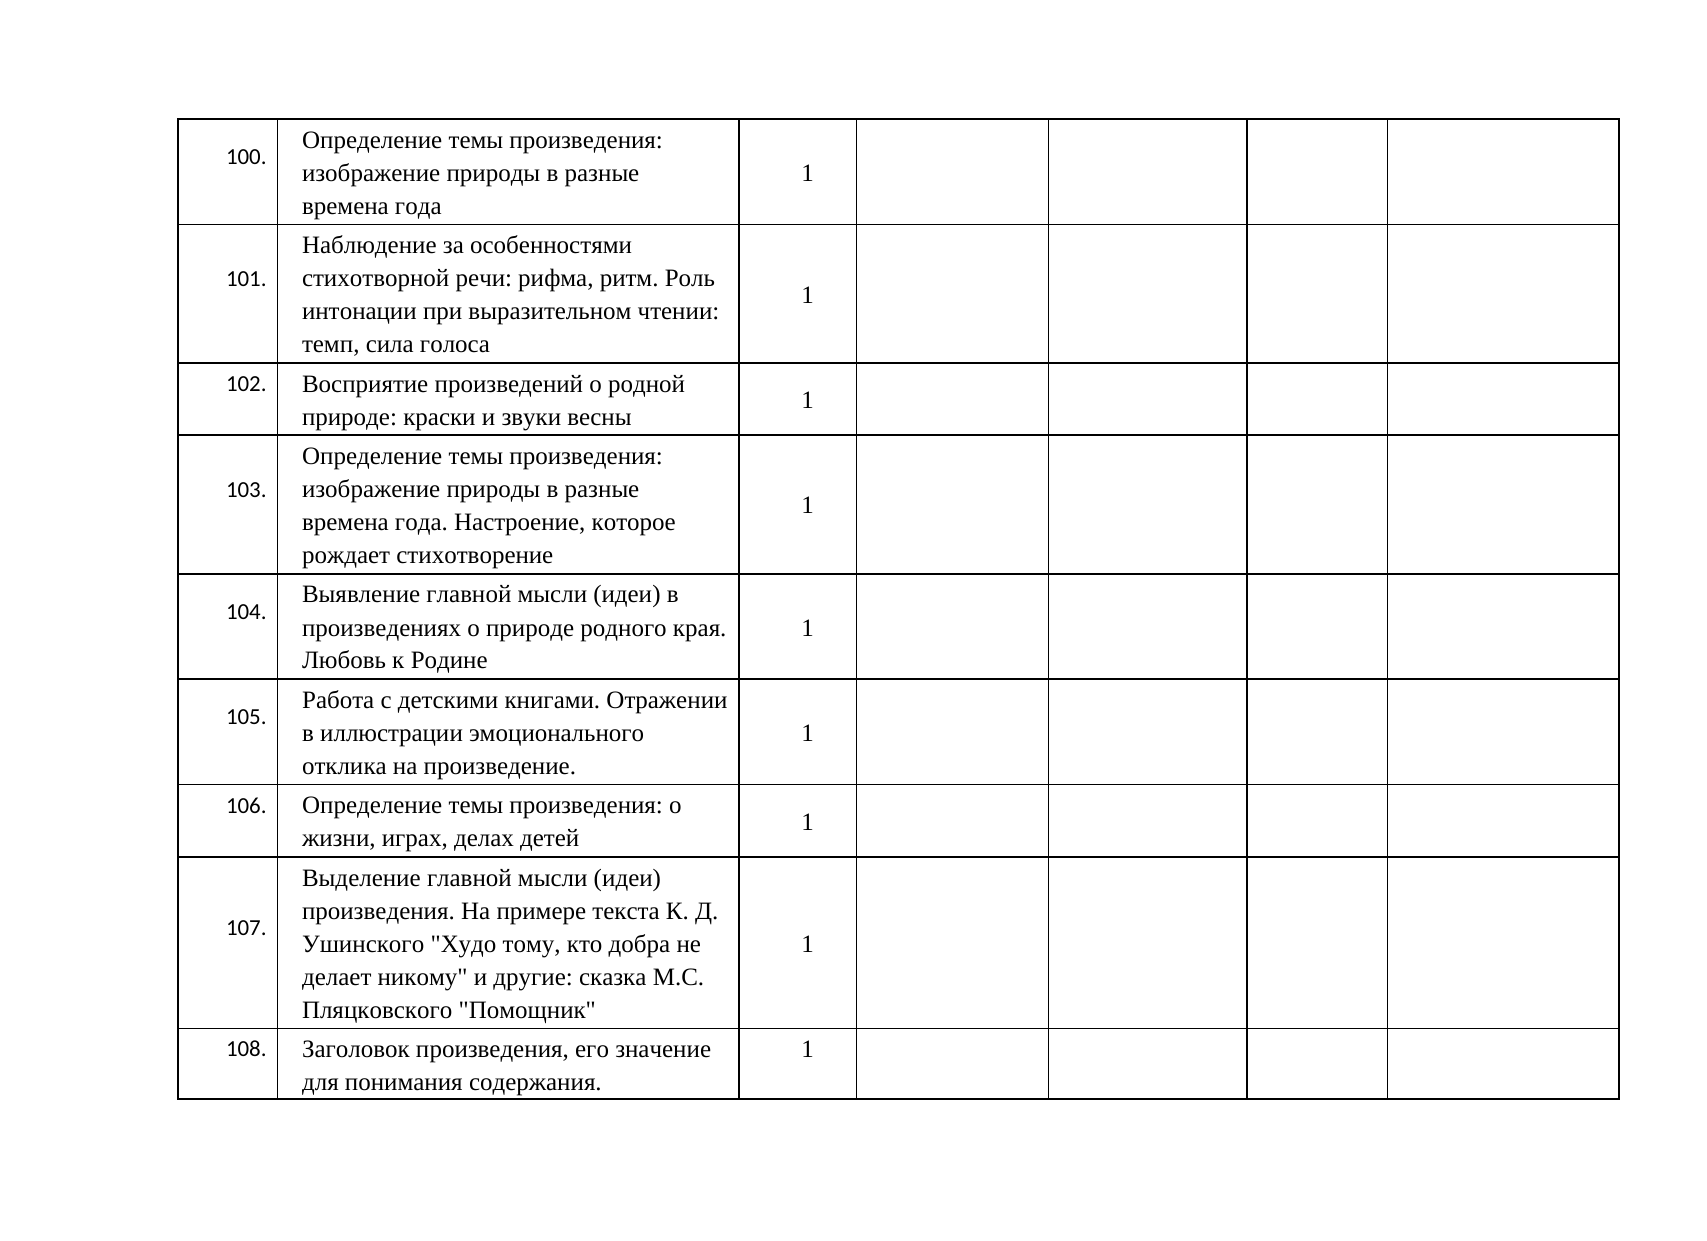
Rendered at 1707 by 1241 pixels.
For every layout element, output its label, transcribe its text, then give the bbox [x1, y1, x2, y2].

table_cell [1049, 120, 1246, 223]
table_cell [1248, 120, 1387, 223]
table_cell [1248, 364, 1387, 434]
table_cell [857, 1029, 1048, 1098]
table_cell [179, 858, 277, 1027]
table_cell [1049, 436, 1246, 573]
table_cell [179, 680, 277, 784]
table_cell 1 [740, 858, 856, 1027]
table_cell [857, 436, 1048, 573]
table_cell [1248, 225, 1387, 362]
table_cell [857, 364, 1048, 434]
table_cell 1 [740, 1029, 856, 1098]
table_cell [1388, 575, 1618, 678]
table_cell Выделение главной мысли (идеи) произведения. На примере текста К. Д. Ушинского "Худо тому, кто добра не делает никому" и другие: сказка М.С. Пляцковского "Помощник" [278, 858, 738, 1027]
table_cell [1248, 1029, 1387, 1098]
table_cell 1 [740, 120, 856, 223]
table_cell Определение темы произведения: о жизни, играх, делах детей [278, 785, 738, 856]
table_cell [179, 785, 277, 856]
table_cell [179, 120, 277, 223]
table_cell [1049, 680, 1246, 784]
table_cell [1049, 225, 1246, 362]
table_cell [1248, 785, 1387, 856]
table_cell [179, 225, 277, 362]
table_cell [1248, 436, 1387, 573]
table_cell 1 [740, 575, 856, 678]
table_cell [1388, 364, 1618, 434]
table_cell [1388, 785, 1618, 856]
table_cell 1 [740, 364, 856, 434]
table_cell [179, 575, 277, 678]
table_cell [278, 1029, 738, 1098]
table_cell [857, 680, 1048, 784]
table_cell [1388, 120, 1618, 223]
table_cell [1248, 858, 1387, 1027]
table_cell 1 [740, 680, 856, 784]
table_cell [179, 364, 277, 434]
table_cell [1388, 858, 1618, 1027]
table_cell [1388, 680, 1618, 784]
table_cell [857, 785, 1048, 856]
table_cell [179, 436, 277, 573]
table_cell [1248, 680, 1387, 784]
table_cell [1049, 1029, 1246, 1098]
table_cell Определение темы произведения: изображение природы в разные времена года [278, 120, 738, 223]
table_cell Наблюдение за особенностями стихотворной речи: рифма, ритм. Роль интонации при выразительном чтении: темп, сила голоса [278, 225, 738, 362]
table_cell [857, 225, 1048, 362]
table_cell [857, 120, 1048, 223]
table_cell [1388, 436, 1618, 573]
table_cell Выявление главной мысли (идеи) в произведениях о природе родного края. Любовь к Родине [278, 575, 738, 678]
table_cell [857, 858, 1048, 1027]
table_cell [857, 575, 1048, 678]
table_cell 1 [740, 436, 856, 573]
table_cell [1388, 1029, 1618, 1098]
table_cell 1 [740, 225, 856, 362]
table_cell [1388, 225, 1618, 362]
table_cell [1049, 364, 1246, 434]
table_cell Определение темы произведения: изображение природы в разные времена года. Настроение, которое рождает стихотворение [278, 436, 738, 573]
table_cell [1248, 575, 1387, 678]
table_cell [1049, 575, 1246, 678]
table_cell [179, 1029, 277, 1098]
table_cell 1 [740, 785, 856, 856]
table_cell [1049, 858, 1246, 1027]
table_cell [1049, 785, 1246, 856]
table_cell Восприятие произведений о родной природе: краски и звуки весны [278, 364, 738, 434]
table_cell Работа с детскими книгами. Отражении в иллюстрации эмоционального отклика на произведение. [278, 680, 738, 784]
